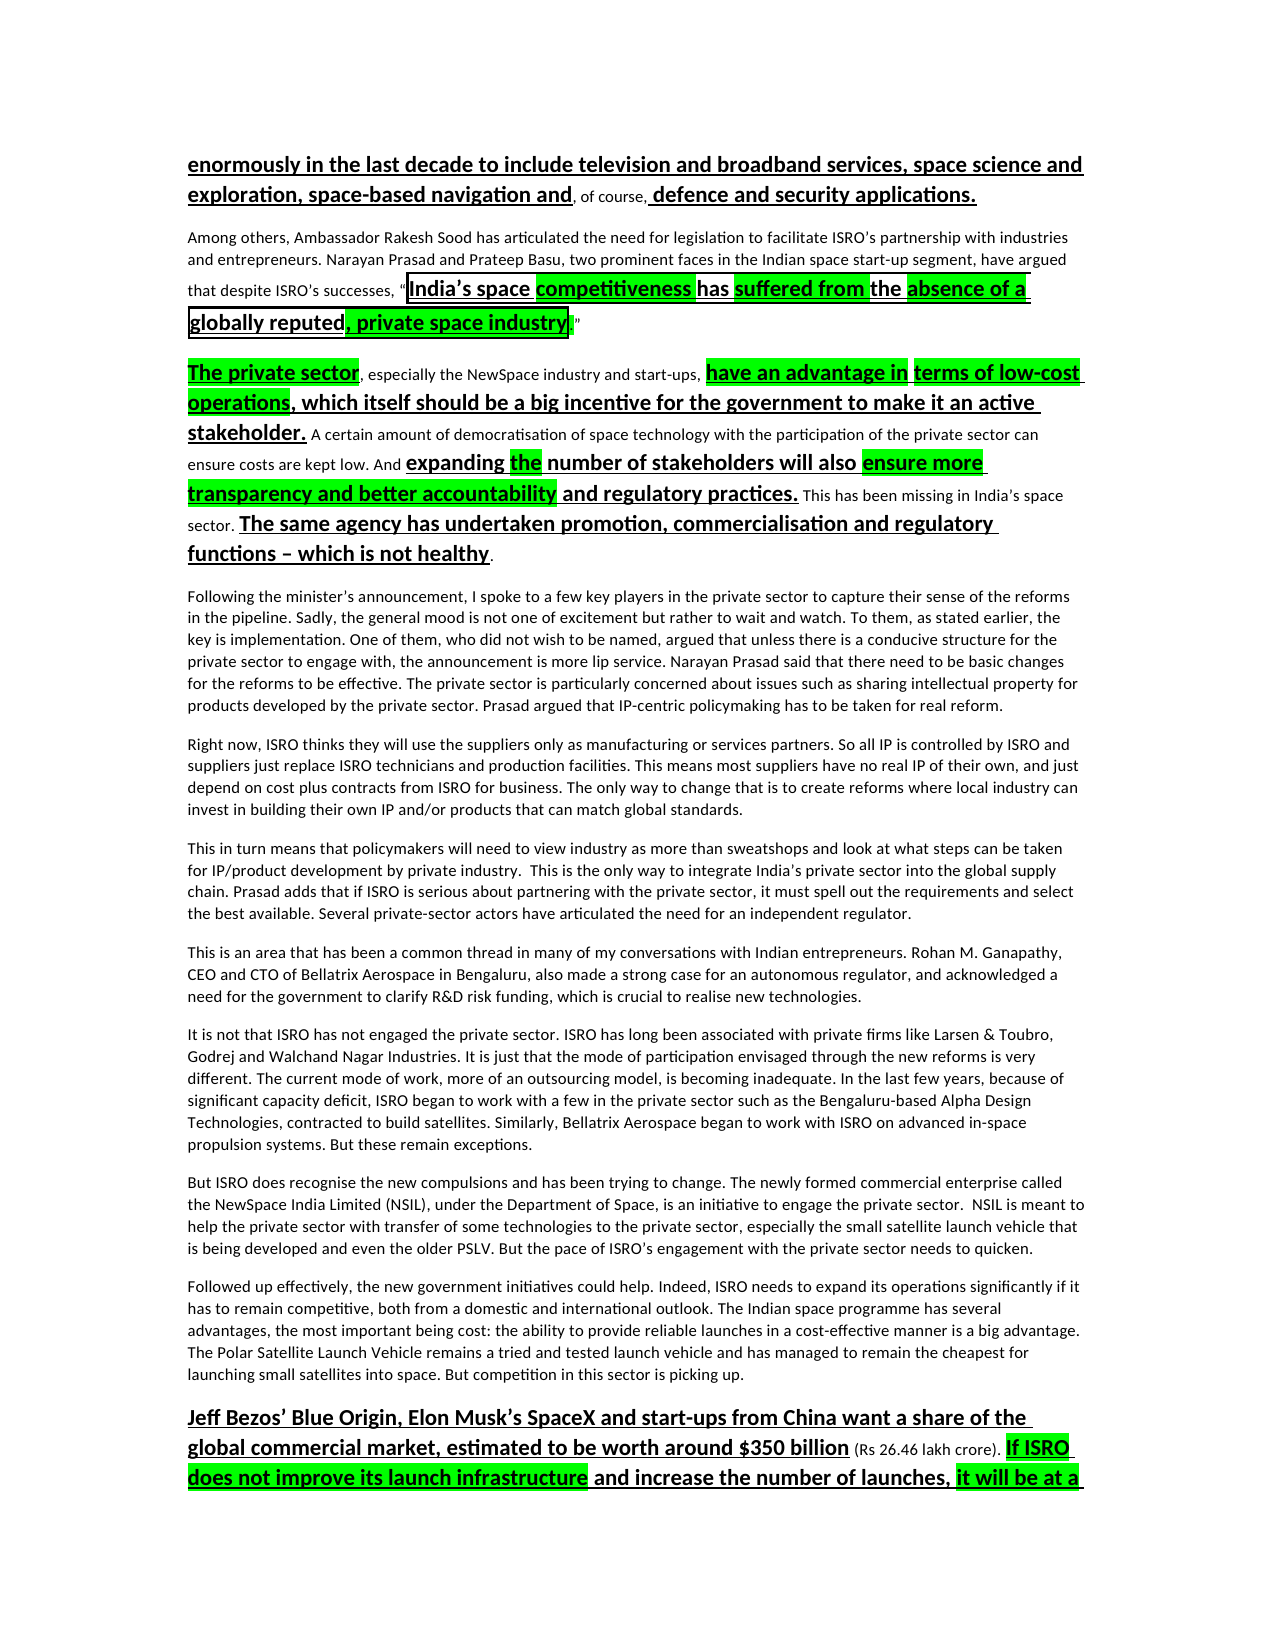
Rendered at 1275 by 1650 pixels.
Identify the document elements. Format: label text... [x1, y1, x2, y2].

text It is not that ISRO has not engaged the private sector. ISRO has long been associated with private firms like Larsen & Toubro, Godrej and Walchand Nagar Industries. It is just that the mode of participation envisaged through the new reforms is very different. The current mode of work, more of an outsourcing model, is becoming inadequate. In the last few years, because of significant capacity deficit, ISRO began to work with a few in the private sector such as the Bengaluru-based Alpha Design Technologies, contracted to build satellites. Similarly, Bellatrix Aerospace began to work with ISRO on advanced in-space propulsion systems. But these remain exceptions. [187, 1024, 1087, 1154]
text Followed up effectively, the new government initiatives could help. Indeed, ISRO needs to expand its operations significantly if it has to remain competitive, both from a domestic and international outlook. The Indian space programme has several advantages, the most important being cost: the ability to provide reliable launches in a cost-effective manner is a big advantage. The Polar Satellite Launch Vehicle remains a tried and tested launch vehicle and has managed to remain the cheapest for launching small satellites into space. But competition in this sector is picking up. [187, 1277, 1087, 1384]
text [187, 150, 1087, 208]
text But ISRO does recognise the new compulsions and has been trying to change. The newly formed commercial enterprise called the NewSpace India Limited (NSIL), under the Department of Space, is an initiative to engage the private sector. NSIL is meant to help the private sector with transfer of some technologies to the private sector, especially the small satellite launch vehicle that is being developed and even the older PSLV. But the pace of ISRO’s engagement with the private sector needs to quicken. [187, 1172, 1087, 1258]
text Right now, ISRO thinks they will use the suppliers only as manufacturing or services partners. So all IP is controlled by ISRO and suppliers just replace ISRO technicians and production facilities. This means most suppliers have no real IP of their own, and just depend on cost plus contracts from ISRO for business. The only way to change that is to create reforms where local industry can invest in building their own IP and/or products that can match global standards. [187, 734, 1087, 820]
text This is an area that has been a common thread in many of my conversations with Indian entrepreneurs. Rohan M. Ganapathy, CEO and CTO of Bellatrix Aerospace in Bengaluru, also made a strong case for an autonomous regulator, and acknowledged a need for the government to clarify R&D risk funding, which is crucial to realise new technologies. [187, 942, 1087, 1006]
text Following the minister’s announcement, I spoke to a few key players in the private sector to capture their sense of the reforms in the pipeline. Sadly, the general mood is not one of excitement but rather to wait and watch. To them, as stated earlier, the key is implementation. One of them, who did not wish to be named, argued that unless there is a conducive structure for the private sector to engage with, the announcement is more lip service. Narayan Prasad said that there need to be basic changes for the reforms to be effective. The private sector is particularly concerned about issues such as sharing intellectual property for products developed by the private sector. Prasad argued that IP-centric policymaking has to be taken for real reform. [187, 586, 1087, 716]
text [187, 1403, 1087, 1491]
text This in turn means that policymakers will need to view industry as more than sweatshops and look at what steps can be taken for IP/product development by private industry. This is the only way to integrate India’s private sector into the global supply chain. Prasad adds that if ISRO is serious about partnering with the private sector, it must spell out the requirements and select the best available. Several private-sector actors have articulated the need for an independent regulator. [187, 838, 1087, 924]
text Among others, Ambassador Rakesh Sood has articulated the need for legislation to facilitate ISRO’s partnership with industries and entrepreneurs. Narayan Prasad and Prateep Basu, two prominent faces in the Indian space start-up segment, have argued that despite ISRO’s successes, “India’s space competitiveness has suffered from the absence of a globally reputed, private space industry.” [187, 227, 1087, 339]
text The private sector, especially the NewSpace industry and start-ups, have an advantage in terms of low-cost operations, which itself should be a big incentive for the government to make it an active stakeholder. A certain amount of democratisation of space technology with the participation of the private sector can ensure costs are kept low. And expanding the number of stakeholders will also ensure more transparency and better accountability and regulatory practices. This has been missing in India’s space sector. The same agency has undertaken promotion, commercialisation and regulatory functions – which is not healthy. [187, 358, 1087, 567]
